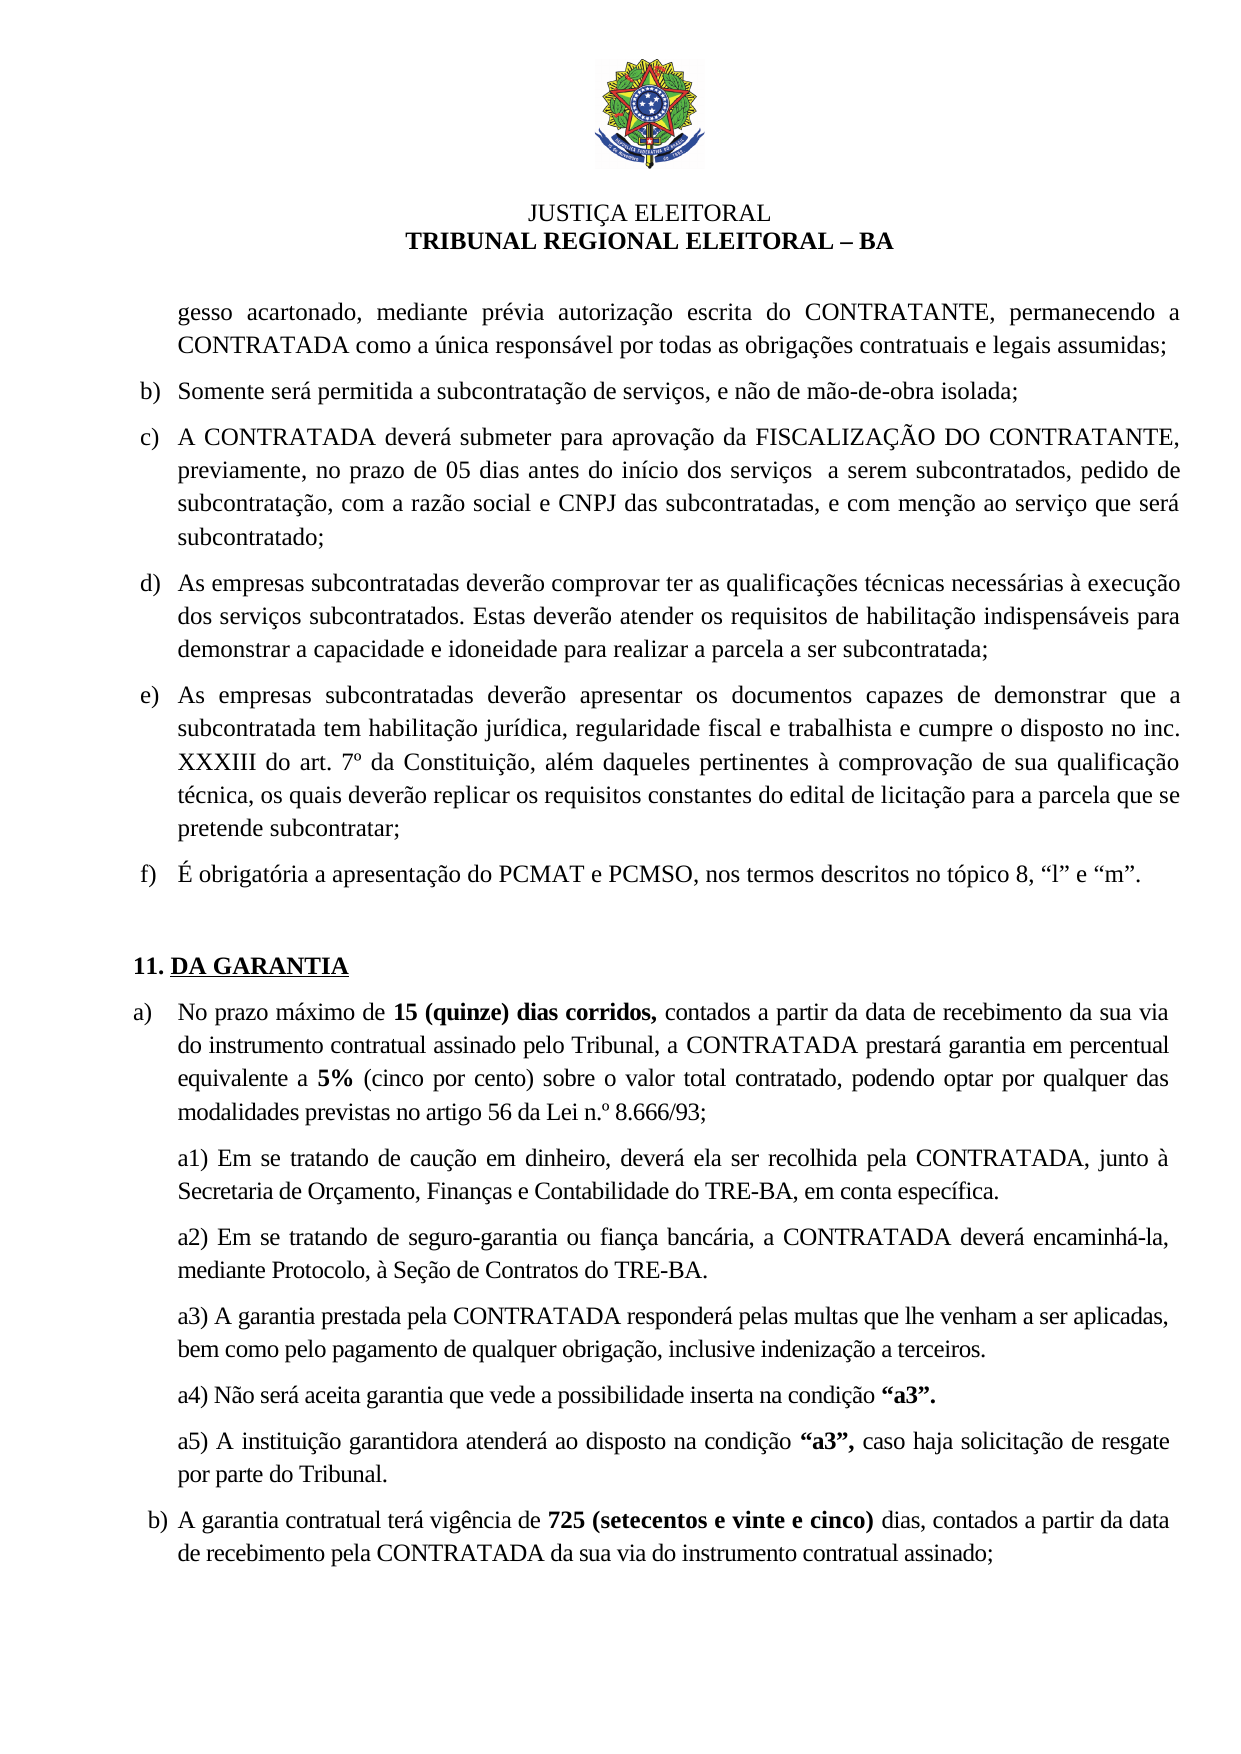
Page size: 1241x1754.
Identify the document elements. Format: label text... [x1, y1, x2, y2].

text a2) Em se tratando de seguro-garantia ou fiança bancária, a CONTRATADA deverá encaminhá-la, mediante Protocolo, à Seção de Contratos do TRE-BA. [177, 1218, 1170, 1285]
list A garantia contratual terá vigência de 725 (setecentos e vinte e cinco) dias, contados a partir da data de recebimento pela CONTRATADA da sua via do instrumento contratual assinado; [148, 1502, 1170, 1568]
picture [594, 59, 705, 169]
list As empresas subcontratadas deverão apresentar os documentos capazes de demonstrar que a subcontratada tem habilitação jurídica, regularidade fiscal e trabalhista e cumpre o disposto no inc. XXXIII do art. 7º da Constituição, além daqueles pertinentes à comprovação de sua qualificação técnica, os quais deverão replicar os requisitos constantes do edital de licitação para a parcela que se pretende subcontratar; [140, 677, 1181, 843]
list A CONTRATADA deverá submeter para aprovação da FISCALIZAÇÃO DO CONTRATANTE, previamente, no prazo de 05 dias antes do início dos serviços a serem subcontratados, pedido de subcontratação, com a razão social e CNPJ das subcontratadas, e com menção ao serviço que será subcontratado; [140, 418, 1181, 552]
list DA GARANTIA [133, 948, 1181, 981]
text a4) Não será aceita garantia que vede a possibilidade inserta na condição “a3”. [177, 1377, 1170, 1410]
list Somente será permitida a subcontratação de serviços, e não de mão-de-obra isolada; [140, 373, 1181, 406]
list No prazo máximo de 15 (quinze) dias corridos, contados a partir da data de recebimento da sua via do instrumento contratual assinado pelo Tribunal, a CONTRATADA prestará garantia em percentual equivalente a 5% (cinco por cento) sobre o valor total contratado, podendo optar por qualquer das modalidades previstas no artigo 56 da Lei n.º 8.666/93; [133, 993, 1170, 1127]
list É obrigatória a apresentação do PCMAT e PCMSO, nos termos descritos no tópico 8, “l” e “m”. [140, 856, 1181, 889]
text a3) A garantia prestada pela CONTRATADA responderá pelas multas que lhe venham a ser aplicadas, bem como pelo pagamento de qualquer obrigação, inclusive indenização a terceiros. [177, 1298, 1170, 1364]
text a1) Em se tratando de caução em dinheiro, deverá ela ser recolhida pela CONTRATADA, junto à Secretaria de Orçamento, Finanças e Contabilidade do TRE-BA, em conta específica. [177, 1139, 1170, 1206]
list As empresas subcontratadas deverão comprovar ter as qualificações técnicas necessárias à execução dos serviços subcontratados. Estas deverão atender os requisitos de habilitação indispensáveis para demonstrar a capacidade e idoneidade para realizar a parcela a ser subcontratada; [140, 564, 1181, 664]
text a5) A instituição garantidora atenderá ao disposto na condição “a3”, caso haja solicitação de resgate por parte do Tribunal. [177, 1423, 1170, 1489]
